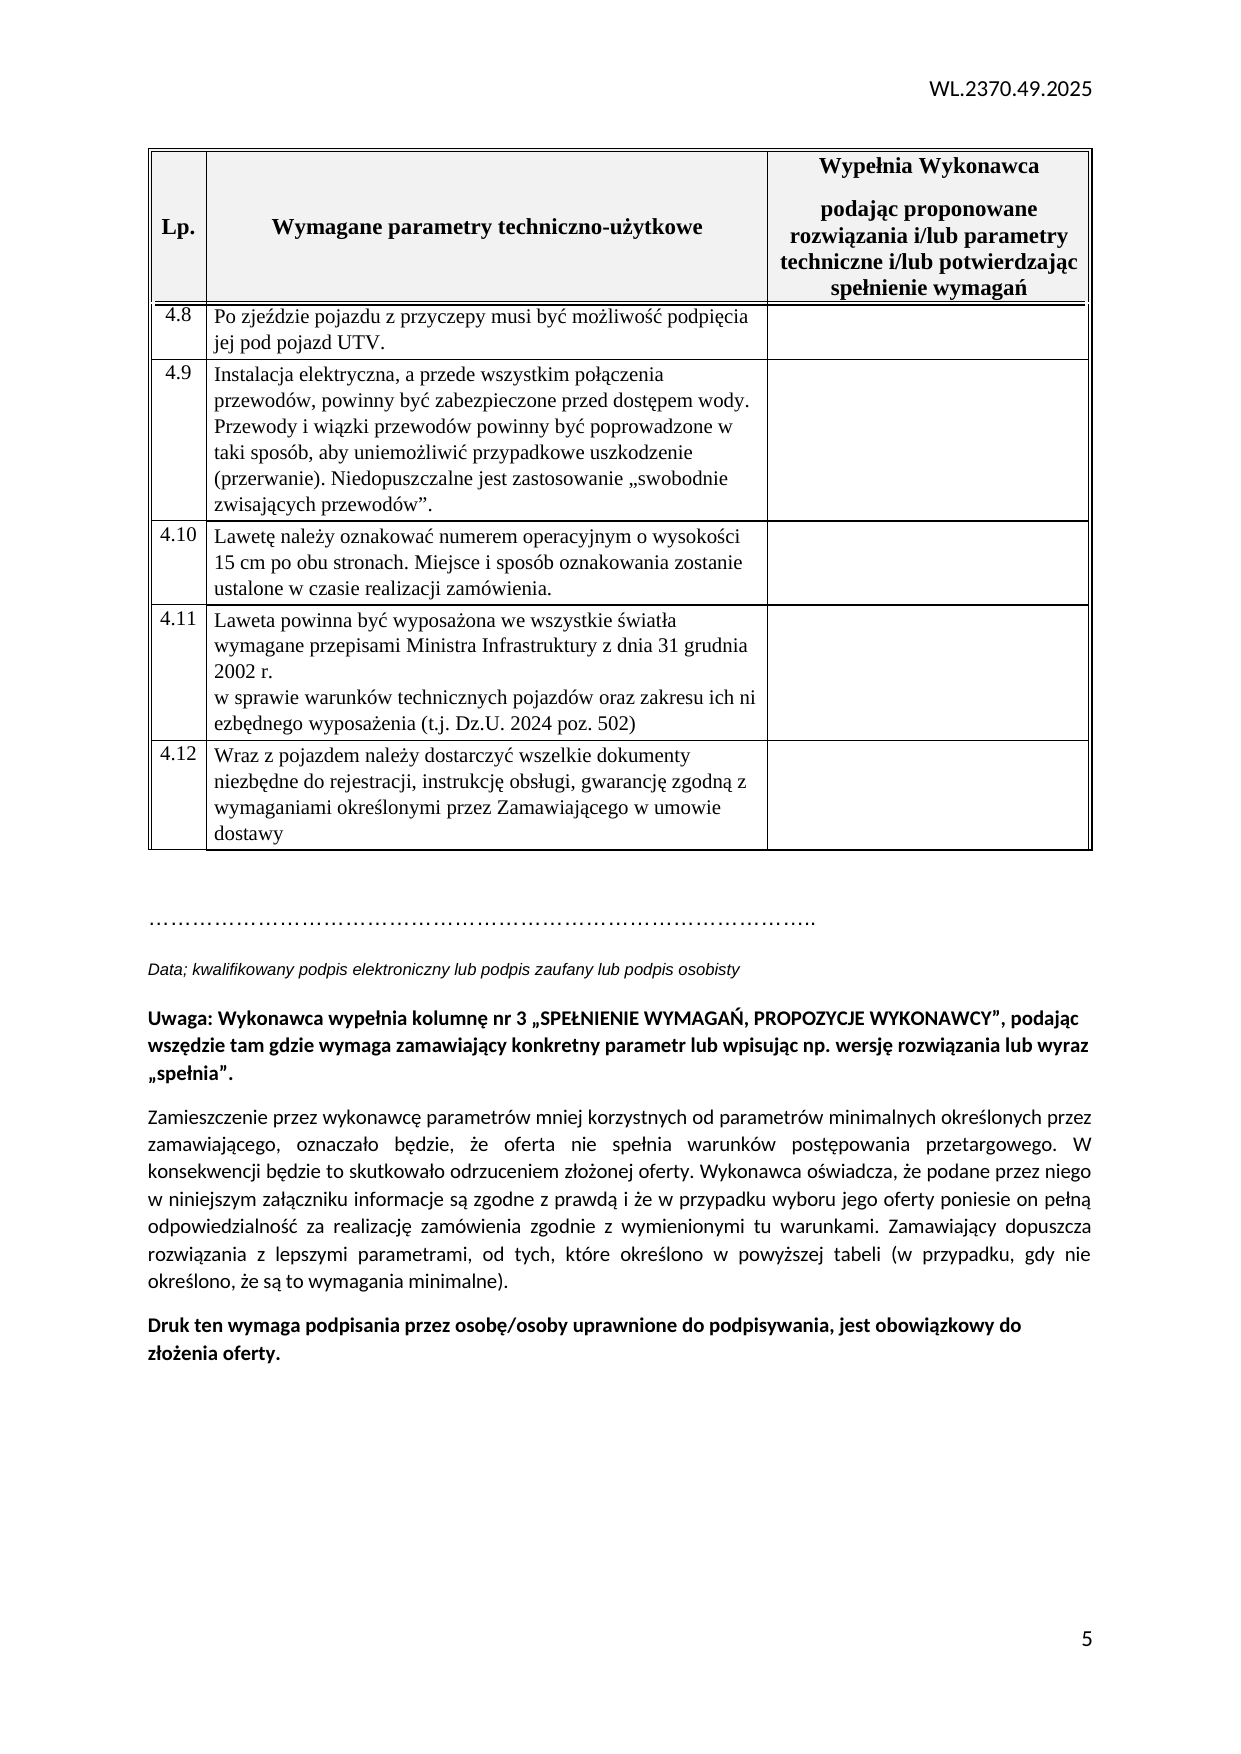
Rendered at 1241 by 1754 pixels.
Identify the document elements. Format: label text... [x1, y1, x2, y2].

table_cell [768, 360, 1088, 520]
table_header Wypełnia Wykonawca podając proponowane rozwiązania i/lub parametry techniczne i/lub potwierdzając spełnienie wymagań [768, 152, 1088, 301]
text Data; kwalifikowany podpis elektroniczny lub podpis zaufany lub podpis osobisty [148, 960, 1093, 979]
table_cell Instalacja elektryczna, a przede wszystkim połączenia przewodów, powinny być zabezpieczone przed dostępem wody. Przewody i wiązki przewodów powinny być poprowadzone w taki sposób, aby uniemożliwić przypadkowe uszkodzenie (przerwanie). Niedopuszczalne jest zastosowanie „swobodnie zwisających przewodów”. [207, 360, 767, 520]
text Druk ten wymaga podpisania przez osobę/osoby uprawnione do podpisywania, jest obowiązkowy do złożenia oferty. [148, 1312, 1093, 1365]
table_header Wymagane parametry techniczno-użytkowe [207, 152, 767, 301]
table_cell [768, 301, 1090, 358]
text ……………………………………………………………………………….. [148, 905, 1093, 930]
table_cell Laweta powinna być wyposażona we wszystkie światła wymagane przepisami Ministra Infrastruktury z dnia 31 grudnia 2002 r. w sprawie warunków technicznych pojazdów oraz zakresu ich niezbędnego wyposażenia (t.j. Dz.U. 2024 poz. 502) [207, 606, 767, 739]
text Uwaga: Wykonawca wypełnia kolumnę nr 3 „SPEŁNIENIE WYMAGAŃ, PROPOZYCJE WYKONAWCY”, podając wszędzie tam gdzie wymaga zamawiający konkretny parametr lub wpisując np. wersję rozwiązania lub wyraz „spełnia”. [148, 1005, 1093, 1085]
table_cell 4.11 [152, 605, 206, 739]
table_cell 4.10 [152, 521, 206, 604]
table_cell Po zjeździe pojazdu z przyczepy musi być możliwość podpięcia jej pod pojazd UTV. [207, 306, 767, 358]
table_cell Lawetę należy oznakować numerem operacyjnym o wysokości 15 cm po obu stronach. Miejsce i sposób oznakowania zostanie ustalone w czasie realizacji zamówienia. [207, 522, 767, 604]
table_cell [768, 606, 1088, 739]
text Zamieszczenie przez wykonawcę parametrów mniej korzystnych od parametrów minimalnych określonych przez zamawiającego, oznaczało będzie, że oferta nie spełnia warunków postępowania przetargowego. W konsekwencji będzie to skutkowało odrzuceniem złożonej oferty. Wykonawca oświadcza, że podane przez niego w niniejszym załączniku informacje są zgodne z prawdą i że w przypadku wyboru jego oferty poniesie on pełną odpowiedzialność za realizację zamówienia zgodnie z wymienionymi tu warunkami. Zamawiający dopuszcza rozwiązania z lepszymi parametrami, od tych, które określono w powyższej tabeli (w przypadku, gdy nie określono, że są to wymagania minimalne). [148, 1104, 1093, 1294]
table_cell [768, 741, 1088, 849]
table_cell [768, 522, 1088, 604]
table_cell Wraz z pojazdem należy dostarczyć wszelkie dokumenty niezbędne do rejestracji, instrukcję obsługi, gwarancję zgodną z wymaganiami określonymi przez Zamawiającego w umowie dostawy [207, 741, 767, 849]
table_header Lp. [152, 152, 206, 301]
table_cell 4.12 [152, 741, 206, 849]
table_cell 4.9 [152, 360, 206, 520]
table_cell 4.8 [150, 301, 206, 358]
